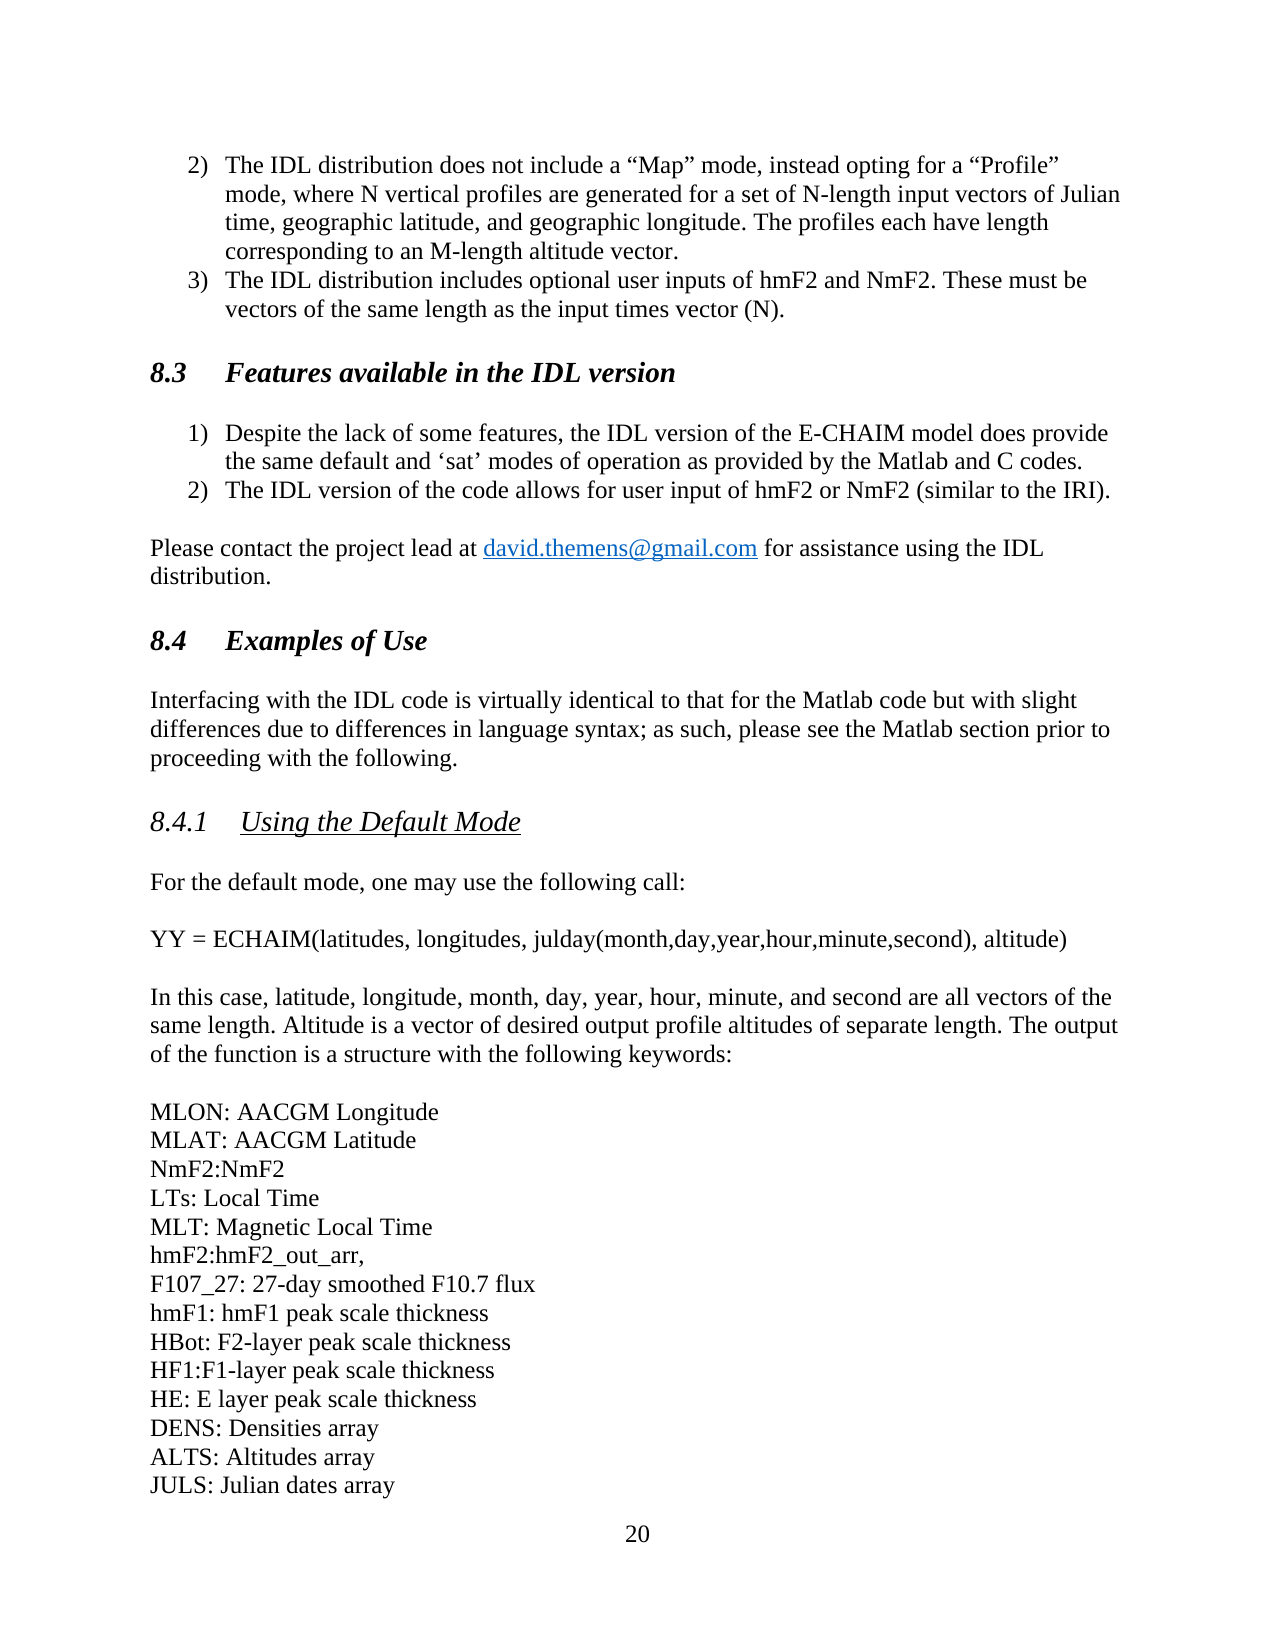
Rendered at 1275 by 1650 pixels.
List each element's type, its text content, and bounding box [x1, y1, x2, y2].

text MLON: AACGM Longitude [150, 1097, 1125, 1126]
list Despite the lack of some features, the IDL version of the E-CHAIM model does provide the same default and ‘sat’ modes of operation as provided by the Matlab and C codes. [187, 418, 1125, 475]
text MLT: Magnetic Local Time [150, 1212, 1125, 1241]
text For the default mode, one may use the following call: [150, 867, 1125, 896]
text LTs: Local Time [150, 1183, 1125, 1212]
text ALTS: Altitudes array [150, 1442, 1125, 1471]
text Please contact the project lead at david.themens@gmail.com for assistance using the IDL distribution. [150, 533, 1125, 590]
subtitle Features available in the IDL version [150, 355, 1125, 389]
text HF1:F1-layer peak scale thickness [150, 1356, 1125, 1384]
text MLAT: AACGM Latitude [150, 1126, 1125, 1154]
text In this case, latitude, longitude, month, day, year, hour, minute, and second are all vectors of the same length. Altitude is a vector of desired output profile altitudes of separate length. The output of the function is a structure with the following keywords: [150, 982, 1125, 1068]
list The IDL distribution includes optional user inputs of hmF2 and NmF2. These must be vectors of the same length as the input times vector (N). [187, 265, 1125, 322]
text JULS: Julian dates array [150, 1471, 1125, 1499]
list The IDL distribution does not include a “Map” mode, instead opting for a “Profile” mode, where N vertical profiles are generated for a set of N-length input vectors of Julian time, geographic latitude, and geographic longitude. The profiles each have length corresponding to an M-length altitude vector. [187, 150, 1125, 265]
subtitle Examples of Use [150, 623, 1125, 657]
list The IDL version of the code allows for user input of hmF2 or NmF2 (similar to the IRI). [187, 475, 1125, 504]
text HE: E layer peak scale thickness [150, 1384, 1125, 1413]
text Interfacing with the IDL code is virtually identical to that for the Matlab code but with slight differences due to differences in language syntax; as such, please see the Matlab section prior to proceeding with the following. [150, 685, 1125, 772]
text hmF2:hmF2_out_arr, [150, 1241, 1125, 1269]
text F107_27: 27-day smoothed F10.7 flux [150, 1269, 1125, 1298]
text HBot: F2-layer peak scale thickness [150, 1327, 1125, 1356]
subtitle Using the Default Mode [150, 804, 1125, 838]
text DENS: Densities array [150, 1413, 1125, 1442]
text hmF1: hmF1 peak scale thickness [150, 1298, 1125, 1327]
text YY = ECHAIM(latitudes, longitudes, julday(month,day,year,hour,minute,second), altitude) [150, 924, 1125, 953]
text NmF2:NmF2 [150, 1154, 1125, 1183]
